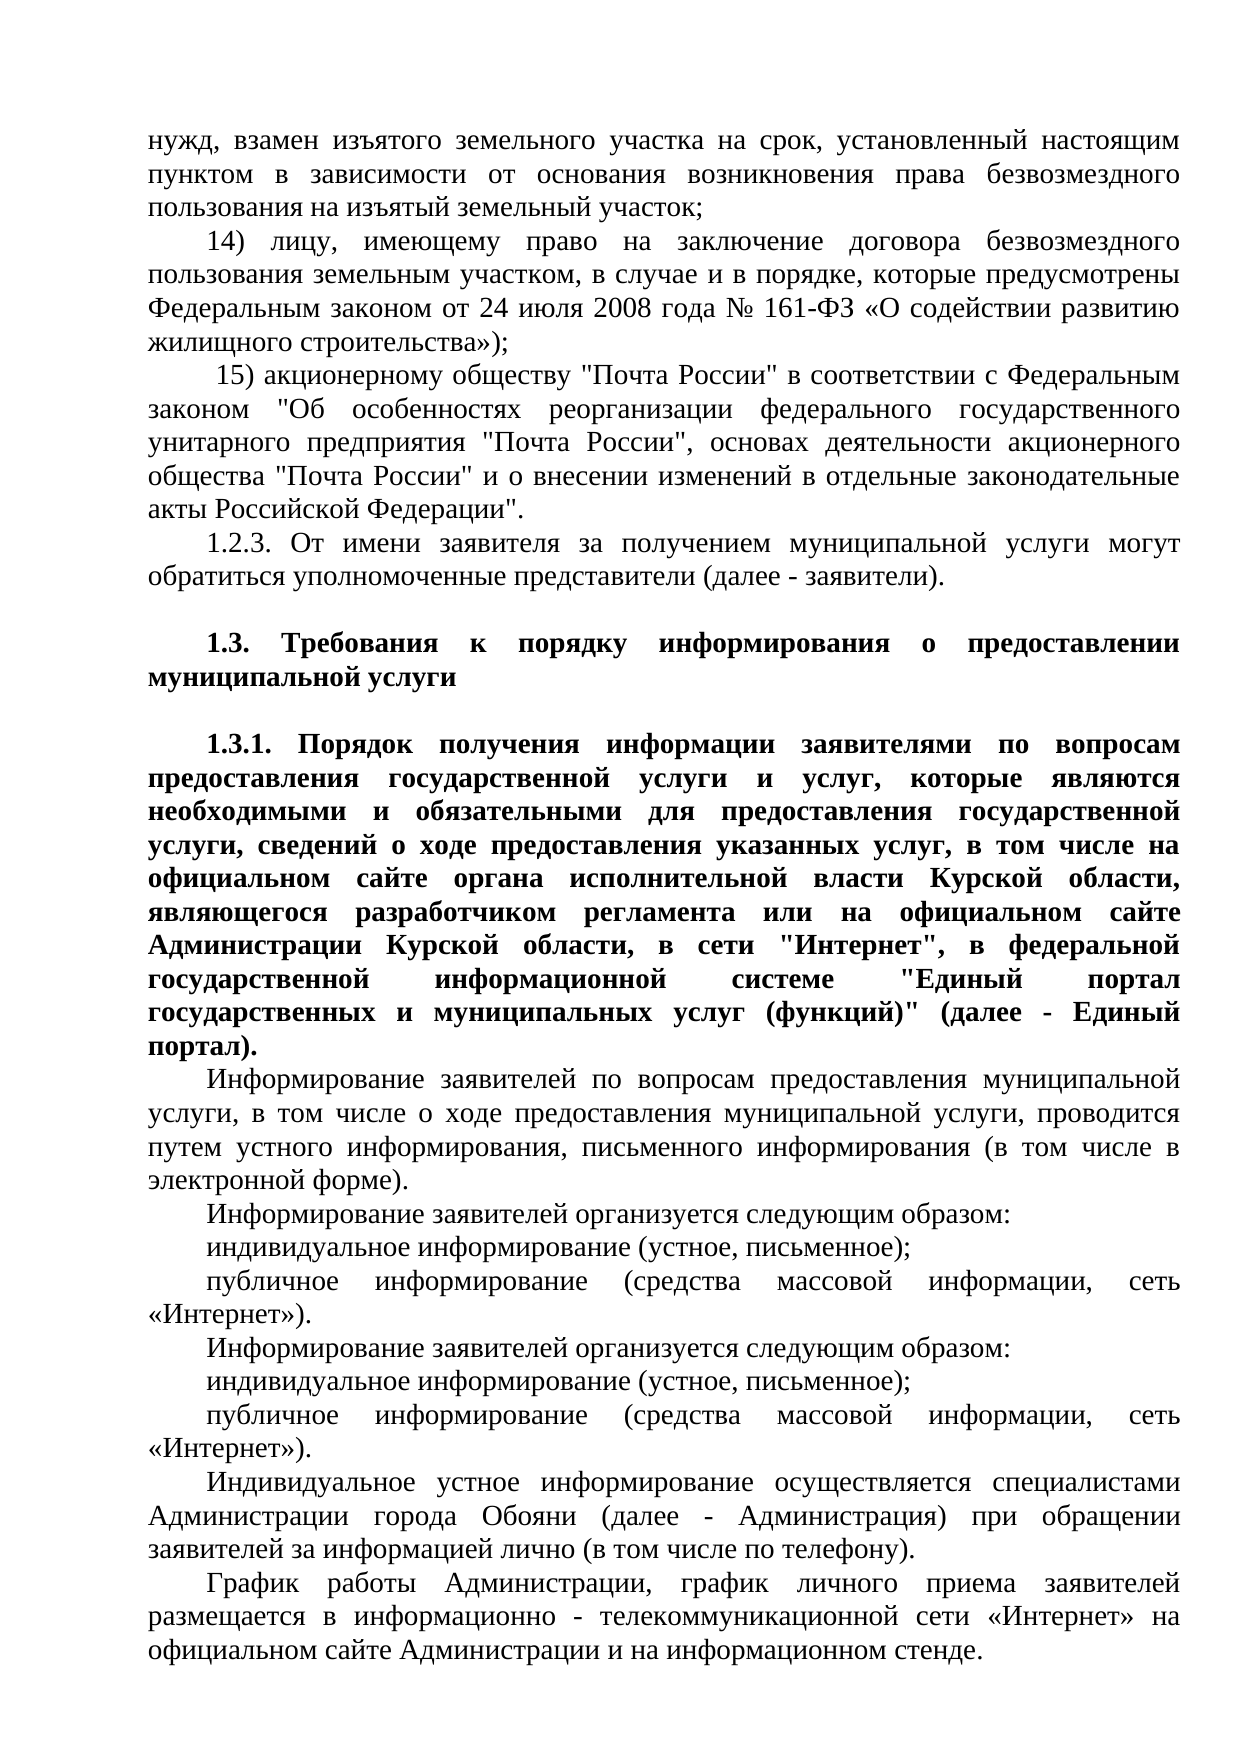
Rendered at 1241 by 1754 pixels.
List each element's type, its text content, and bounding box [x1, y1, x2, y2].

text Информирование заявителей организуется следующим образом: [148, 1196, 1181, 1229]
text публичное информирование (средства массовой информации, сеть «Интернет»). [148, 1397, 1181, 1464]
text Информирование заявителей по вопросам предоставления муниципальной услуги, в том числе о ходе предоставления муниципальной услуги, проводится путем устного информирования, письменного информирования (в том числе в электронной форме). [148, 1062, 1181, 1196]
text 1.3.1. Порядок получения информации заявителями по вопросам предоставления государственной услуги и услуг, которые являются необходимыми и обязательными для предоставления государственной услуги, сведений о ходе предоставления указанных услуг, в том числе на официальном сайте органа исполнительной власти Курской области, являющегося разработчиком регламента или на официальном сайте Администрации Курской области, в сети "Интернет", в федеральной государственной информационной системе "Единый портал государственных и муниципальных услуг (функций)" (далее - Единый портал). [148, 726, 1181, 1062]
text публичное информирование (средства массовой информации, сеть «Интернет»). [148, 1263, 1181, 1330]
text 15) акционерному обществу "Почта России" в соответствии с Федеральным законом "Об особенностях реорганизации федерального государственного унитарного предприятия "Почта России", основах деятельности акционерного общества "Почта России" и о внесении изменений в отдельные законодательные акты Российской Федерации". [148, 357, 1181, 525]
text 14) лицу, имеющему право на заключение договора безвозмездного пользования земельным участком, в случае и в порядке, которые предусмотрены Федеральным законом от 24 июля 2008 года № 161-ФЗ «О содействии развитию жилищного строительства»); [148, 223, 1181, 357]
text 1.3. Требования к порядку информирования о предоставлении муниципальной услуги [148, 626, 1181, 693]
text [148, 122, 1181, 223]
text График работы Администрации, график личного приема заявителей размещается в информационно - телекоммуникационной сети «Интернет» на официальном сайте Администрации и на информационном стенде. [148, 1565, 1181, 1665]
text 1.2.3. От имени заявителя за получением муниципальной услуги могут обратиться уполномоченные представители (далее - заявители). [148, 525, 1181, 592]
text индивидуальное информирование (устное, письменное); [148, 1229, 1181, 1263]
text индивидуальное информирование (устное, письменное); [148, 1363, 1181, 1397]
text Индивидуальное устное информирование осуществляется специалистами Администрации города Обояни (далее - Администрация) при обращении заявителей за информацией лично (в том числе по телефону). [148, 1464, 1181, 1565]
text Информирование заявителей организуется следующим образом: [148, 1330, 1181, 1363]
